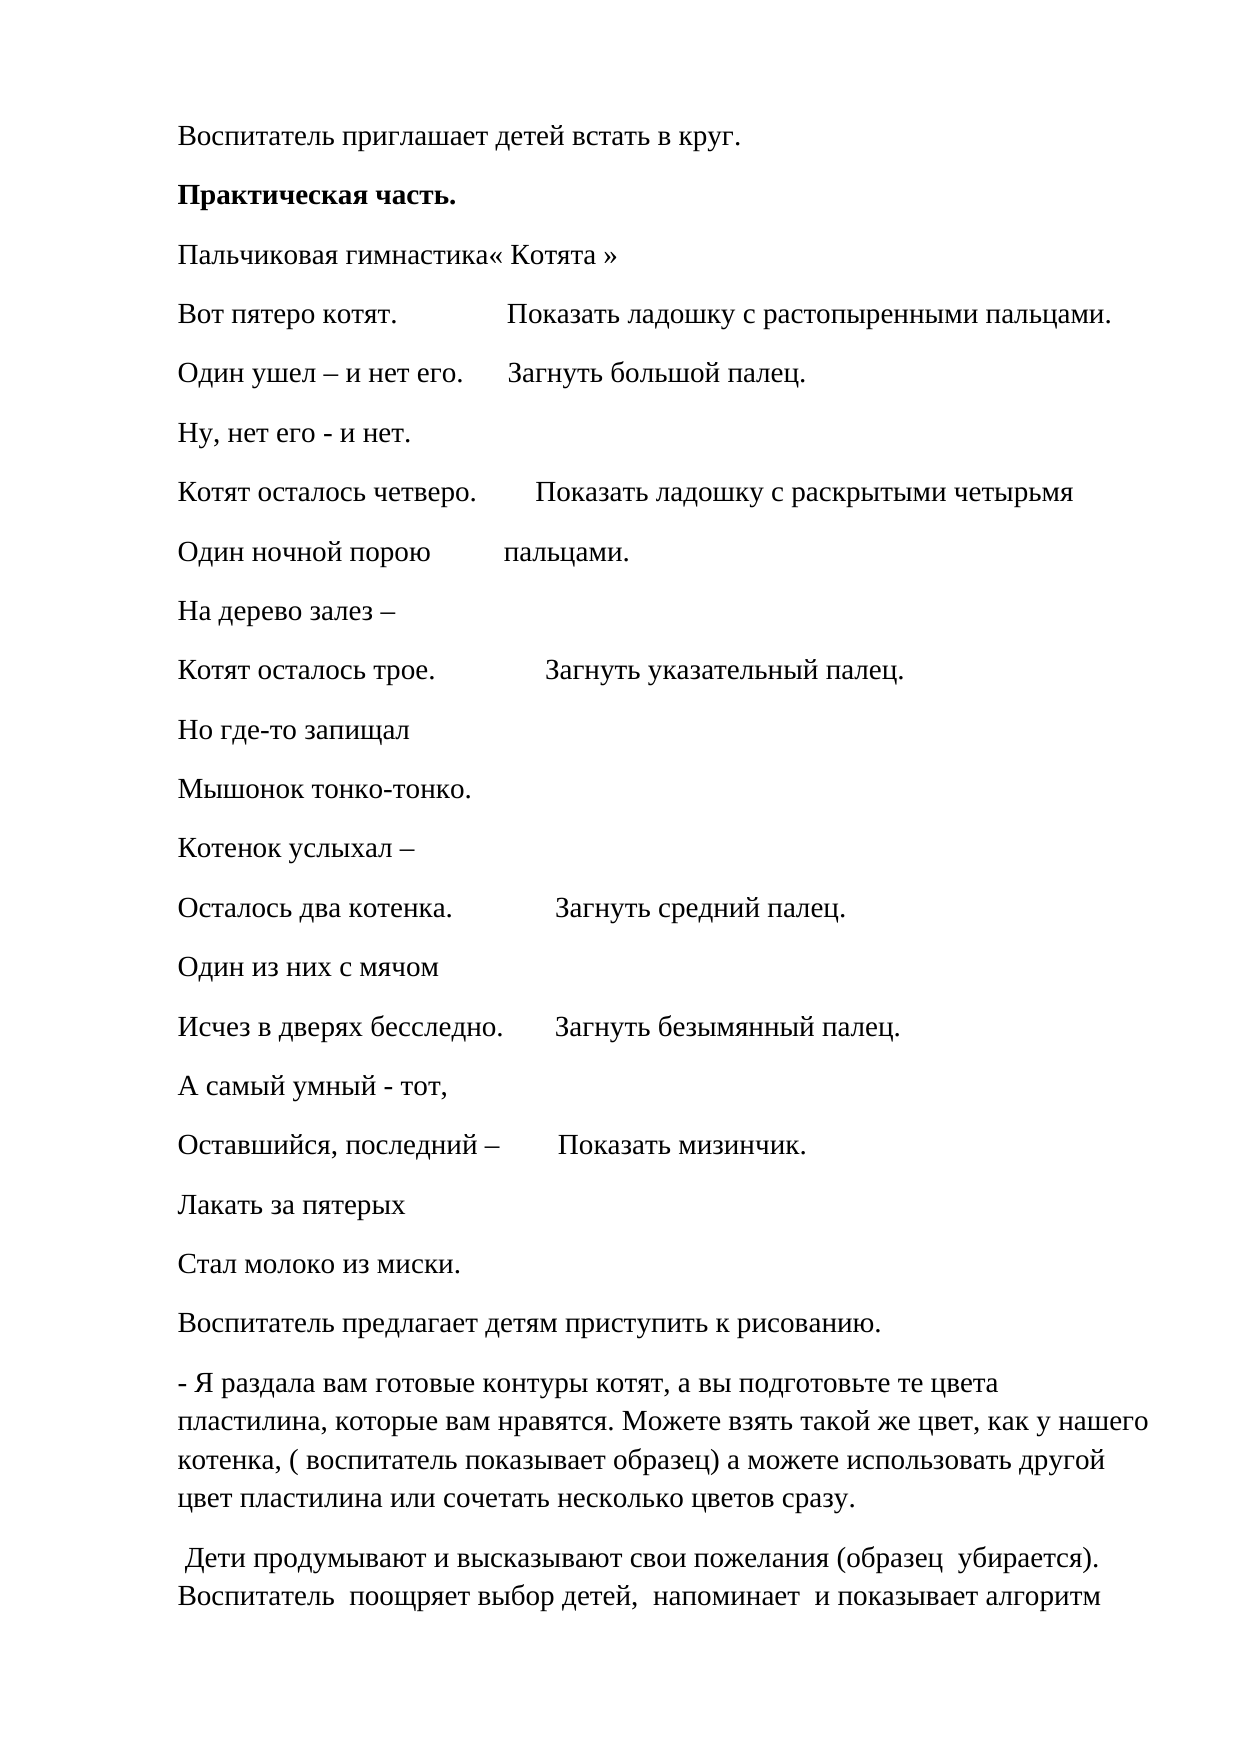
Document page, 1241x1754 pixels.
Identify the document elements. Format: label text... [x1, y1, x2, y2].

text Котенок услыхал – [177, 831, 1152, 864]
text Оставшийся, последний – Показать мизинчик. [177, 1127, 1152, 1161]
text Лакать за пятерых [177, 1187, 1152, 1220]
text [177, 1540, 1152, 1612]
text Вот пятеро котят. Показать ладошку с растопыренными пальцами. [177, 296, 1152, 330]
text Котят осталось трое. Загнуть указательный палец. [177, 652, 1152, 686]
text Воспитатель приглашает детей встать в круг. [177, 118, 1152, 152]
text Один ушел – и нет его. Загнуть большой палец. [177, 356, 1152, 389]
text Практическая часть. [177, 177, 1152, 211]
text А самый умный - тот, [177, 1068, 1152, 1102]
text Мышонок тонко-тонко. [177, 771, 1152, 805]
text Пальчиковая гимнастика« Котята » [177, 237, 1152, 270]
text Стал молоко из миски. [177, 1246, 1152, 1280]
text Ну, нет его - и нет. [177, 415, 1152, 448]
text На дерево залез – [177, 593, 1152, 627]
text Исчез в дверях бесследно. Загнуть безымянный палец. [177, 1009, 1152, 1042]
text Котят осталось четверо. Показать ладошку с раскрытыми четырьмя [177, 474, 1152, 508]
text Один из них с мячом [177, 949, 1152, 983]
text Воспитатель предлагает детям приступить к рисованию. [177, 1306, 1152, 1339]
text Но где-то запищал [177, 712, 1152, 745]
text Один ночной порою пальцами. [177, 534, 1152, 567]
text - Я раздала вам готовые контуры котят, а вы подготовьте те цвета пластилина, которые вам нравятся. Можете взять такой же цвет, как у нашего котенка, ( воспитатель показывает образец) а можете использовать другой цвет пластилина или сочетать несколько цветов сразу. [177, 1365, 1152, 1514]
text Осталось два котенка. Загнуть средний палец. [177, 890, 1152, 923]
